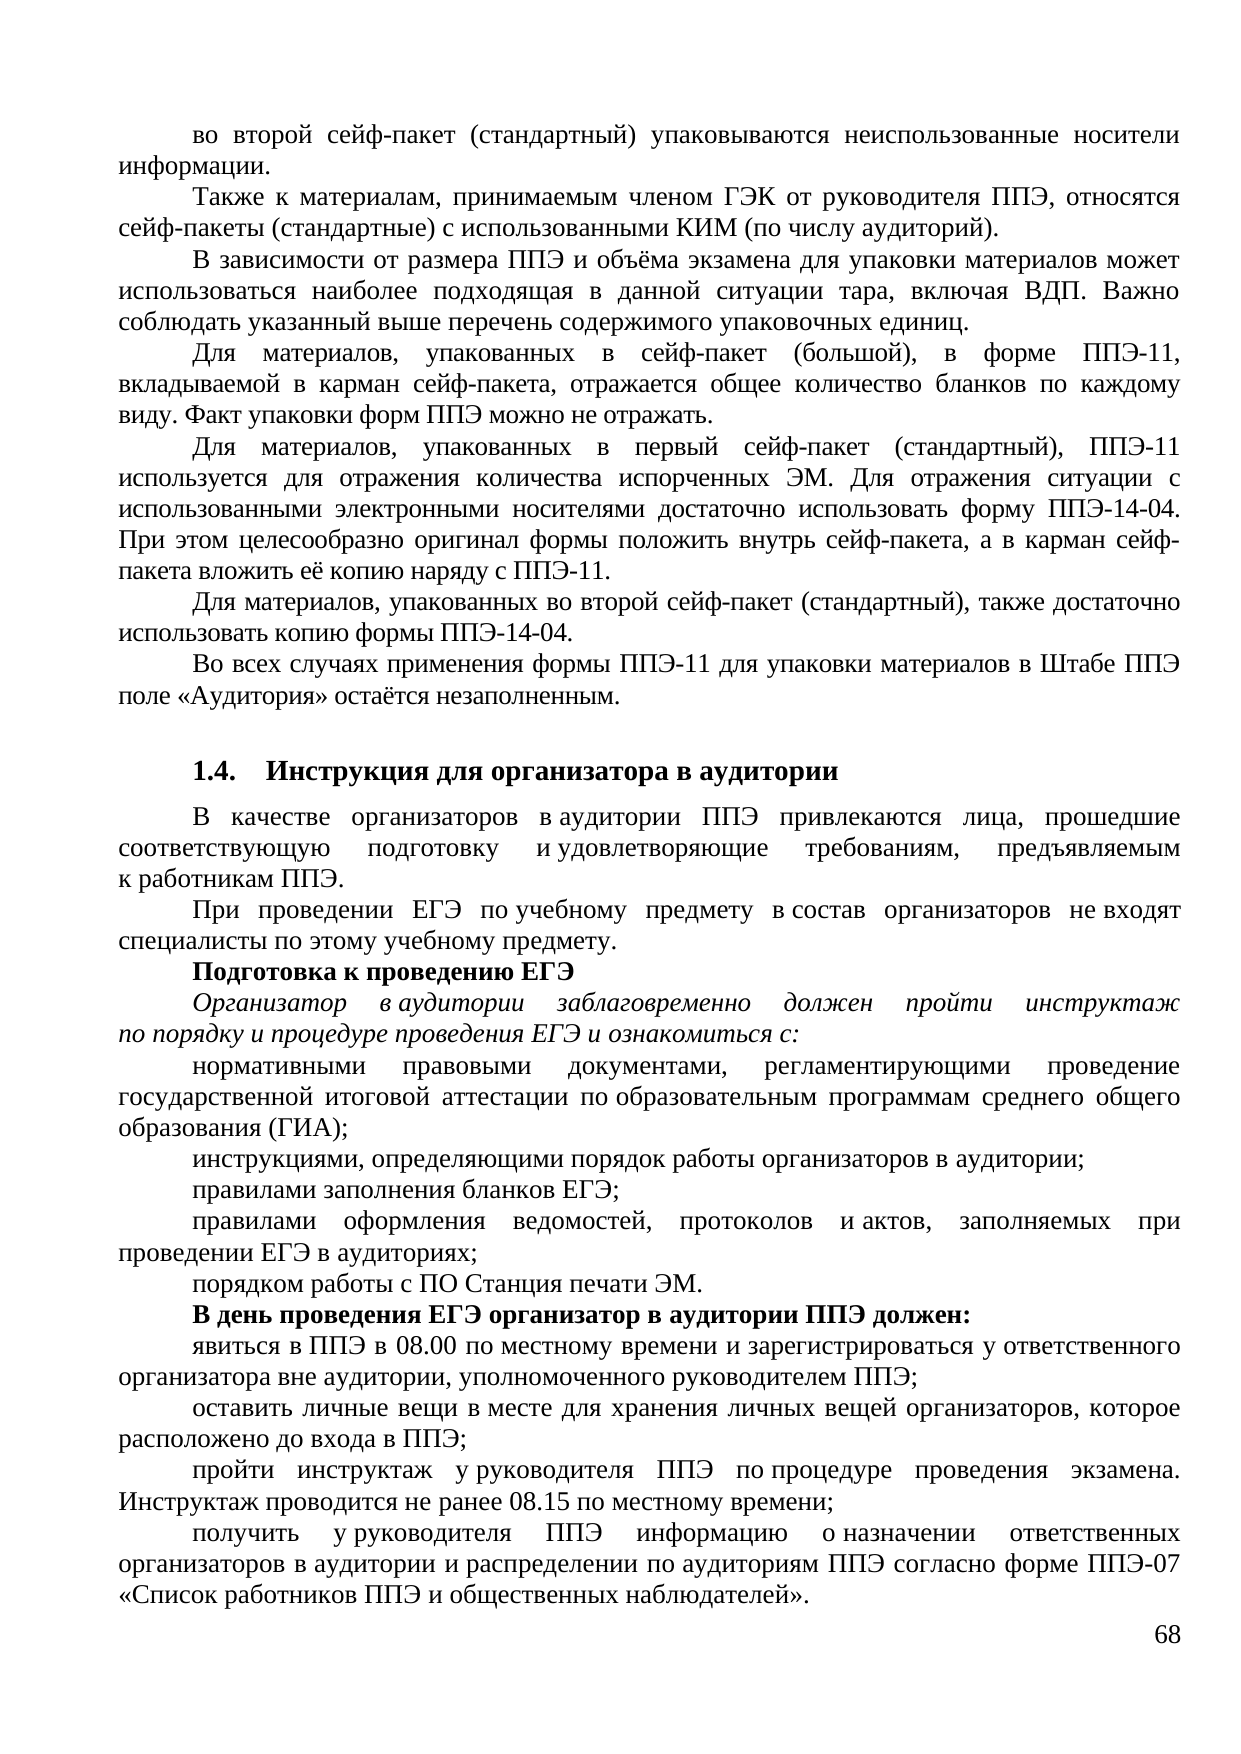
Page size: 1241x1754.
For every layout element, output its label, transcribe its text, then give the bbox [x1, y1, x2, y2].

text получить у руководителя ППЭ информацию о назначении ответственных организаторов в аудитории и распределении по аудиториям ППЭ согласно форме ППЭ-07 «Список работников ППЭ и общественных наблюдателей». [118, 1516, 1181, 1609]
text во второй сейф-пакет (стандартный) упаковываются неиспользованные носители информации. [118, 118, 1181, 180]
text Инструкция для организатора в аудитории [118, 753, 1181, 787]
text Для материалов, упакованных в первый сейф-пакет (стандартный), ППЭ-11 используется для отражения количества испорченных ЭМ. Для отражения ситуации с использованными электронными носителями достаточно использовать форму ППЭ-14-04. При этом целесообразно оригинал формы положить внутрь сейф-пакета, а в карман сейф-пакета вложить её копию наряду с ППЭ-11. [118, 429, 1181, 585]
text правилами заполнения бланков ЕГЭ; [118, 1173, 1181, 1204]
text порядком работы с ПО Станция печати ЭМ. [118, 1267, 1181, 1298]
text Подготовка к проведению ЕГЭ [118, 955, 1181, 986]
text В зависимости от размера ППЭ и объёма экзамена для упаковки материалов может использоваться наиболее подходящая в данной ситуации тара, включая ВДП. Важно соблюдать указанный выше перечень содержимого упаковочных единиц. [118, 243, 1181, 336]
text В качестве организаторов в аудитории ППЭ привлекаются лица, прошедшие соответствующую подготовку и удовлетворяющие требованиям, предъявляемым к работникам ППЭ. [118, 799, 1181, 893]
text инструкциями, определяющими порядок работы организаторов в аудитории; [118, 1142, 1181, 1173]
text явиться в ППЭ в 08.00 по местному времени и зарегистрироваться у ответственного организатора вне аудитории, уполномоченного руководителем ППЭ; [118, 1329, 1181, 1391]
text Организатор в аудитории заблаговременно должен пройти инструктаж по порядку и процедуре проведения ЕГЭ и ознакомиться с: [118, 986, 1181, 1049]
text Также к материалам, принимаемым членом ГЭК от руководителя ППЭ, относятся сейф-пакеты (стандартные) с использованными КИМ (по числу аудиторий). [118, 180, 1181, 243]
text Для материалов, упакованных в сейф-пакет (большой), в форме ППЭ-11, вкладываемой в карман сейф-пакета, отражается общее количество бланков по каждому виду. Факт упаковки форм ППЭ можно не отражать. [118, 336, 1181, 429]
text Во всех случаях применения формы ППЭ-11 для упаковки материалов в Штабе ППЭ поле «Аудитория» остаётся незаполненным. [118, 648, 1181, 710]
text При проведении ЕГЭ по учебному предмету в состав организаторов не входят специалисты по этому учебному предмету. [118, 893, 1181, 955]
text пройти инструктаж у руководителя ППЭ по процедуре проведения экзамена. Инструктаж проводится не ранее 08.15 по местному времени; [118, 1454, 1181, 1516]
text оставить личные вещи в месте для хранения личных вещей организаторов, которое расположено до входа в ППЭ; [118, 1391, 1181, 1454]
text правилами оформления ведомостей, протоколов и актов, заполняемых при проведении ЕГЭ в аудиториях; [118, 1204, 1181, 1267]
text нормативными правовыми документами, регламентирующими проведение государственной итоговой аттестации по образовательным программам среднего общего образования (ГИА); [118, 1049, 1181, 1142]
text Для материалов, упакованных во второй сейф-пакет (стандартный), также достаточно использовать копию формы ППЭ-14-04. [118, 585, 1181, 648]
text В день проведения ЕГЭ организатор в аудитории ППЭ должен: [118, 1298, 1181, 1329]
